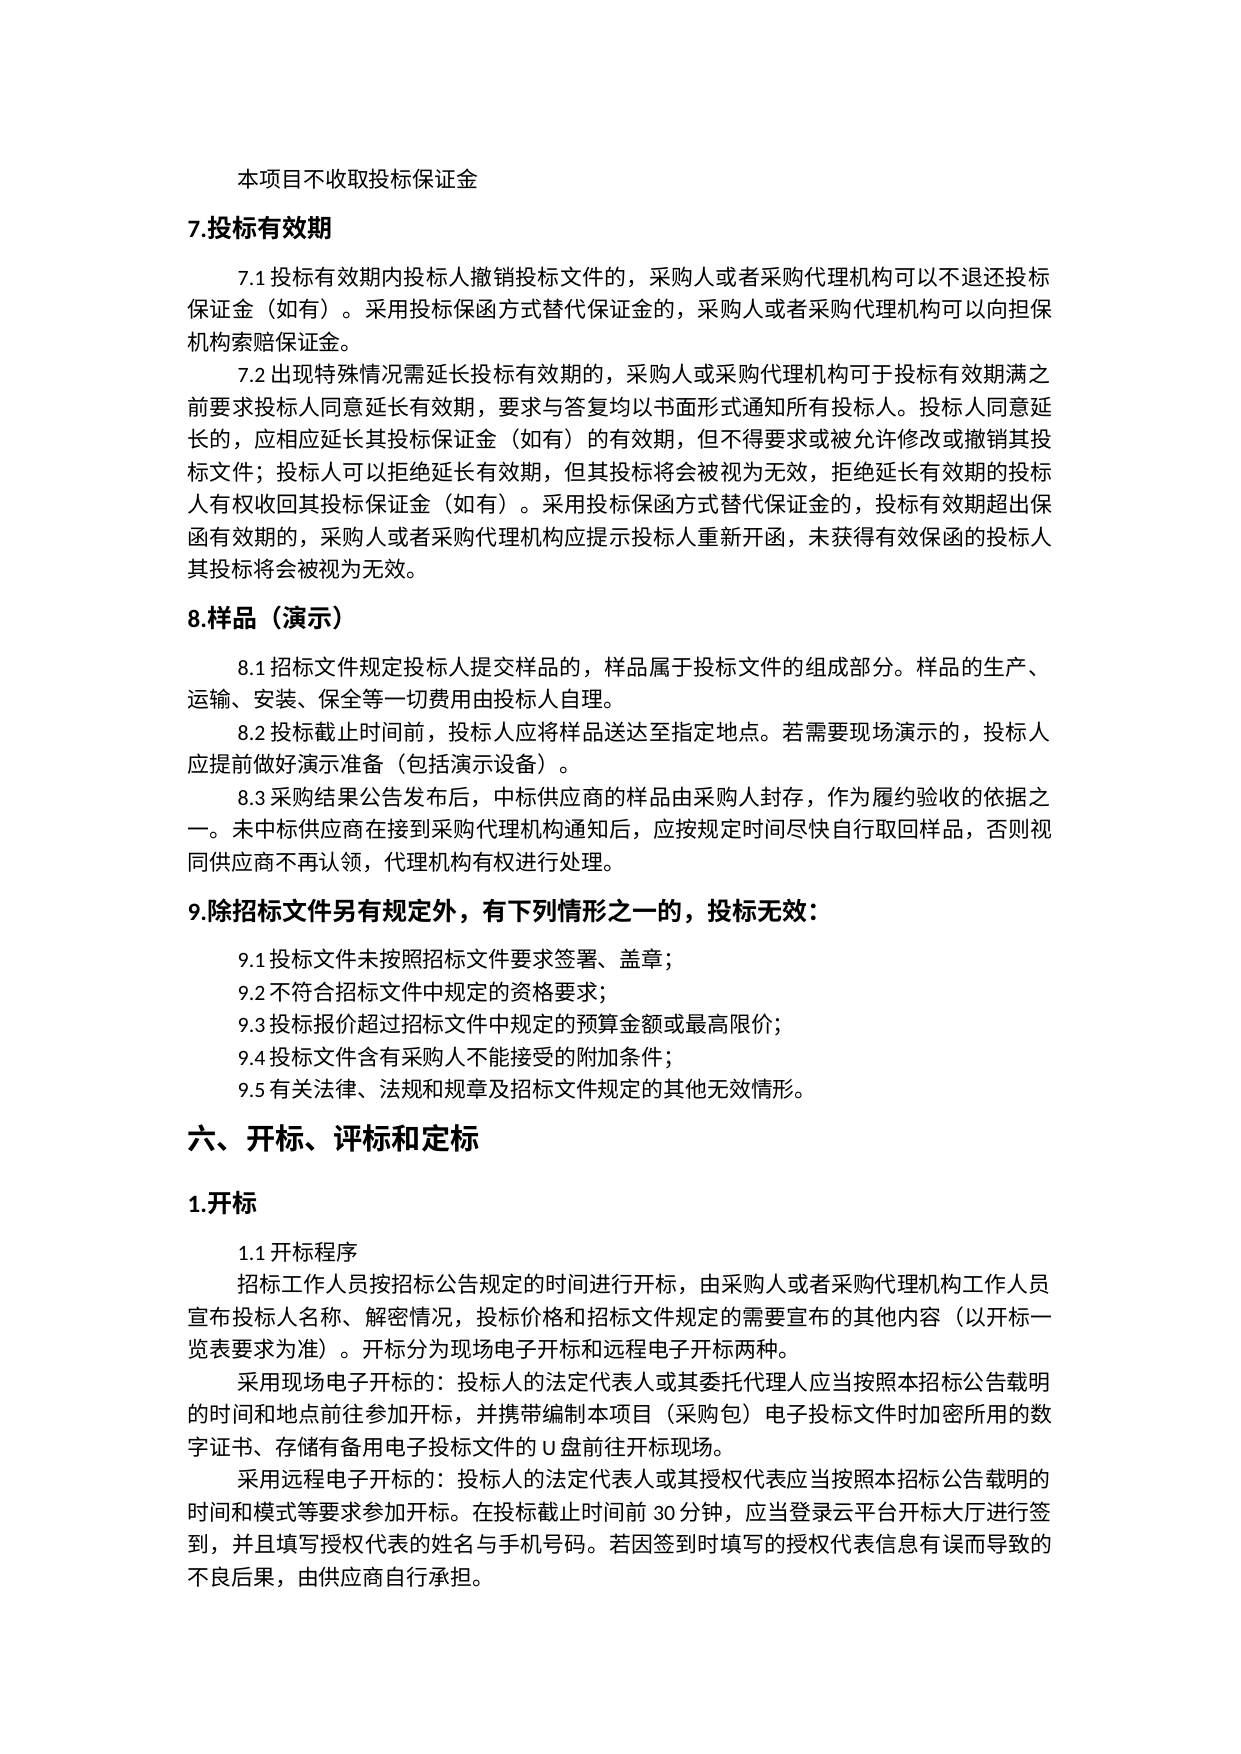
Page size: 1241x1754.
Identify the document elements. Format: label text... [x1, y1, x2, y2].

text 9.2不符合招标文件中规定的资格要求； [187, 974, 1053, 1007]
text 9.4投标文件含有采购人不能接受的附加条件； [187, 1039, 1053, 1072]
text 招标工作人员按招标公告规定的时间进行开标，由采购人或者采购代理机构工作人员宣布投标人名称、解密情况，投标价格和招标文件规定的需要宣布的其他内容（以开标一览表要求为准）。开标分为现场电子开标和远程电子开标两种。 [187, 1267, 1053, 1364]
text 8.3采购结果公告发布后，中标供应商的样品由采购人封存，作为履约验收的依据之一。未中标供应商在接到采购代理机构通知后，应按规定时间尽快自行取回样品，否则视同供应商不再认领，代理机构有权进行处理。 [187, 779, 1053, 877]
text 7.1投标有效期内投标人撤销投标文件的，采购人或者采购代理机构可以不退还投标保证金（如有）。采用投标保函方式替代保证金的，采购人或者采购代理机构可以向担保机构索赔保证金。 [187, 259, 1053, 357]
text 采用现场电子开标的：投标人的法定代表人或其委托代理人应当按照本招标公告载明的时间和地点前往参加开标，并携带编制本项目（采购包）电子投标文件时加密所用的数字证书、存储有备用电子投标文件的U盘前往开标现场。 [187, 1364, 1053, 1462]
text 7.投标有效期 [187, 194, 1053, 259]
text 7.2出现特殊情况需延长投标有效期的，采购人或采购代理机构可于投标有效期满之前要求投标人同意延长有效期，要求与答复均以书面形式通知所有投标人。投标人同意延长的，应相应延长其投标保证金（如有）的有效期，但不得要求或被允许修改或撤销其投标文件；投标人可以拒绝延长有效期，但其投标将会被视为无效，拒绝延长有效期的投标人有权收回其投标保证金（如有）。采用投标保函方式替代保证金的，投标有效期超出保函有效期的，采购人或者采购代理机构应提示投标人重新开函，未获得有效保函的投标人其投标将会被视为无效。 [187, 357, 1053, 584]
text 本项目不收取投标保证金 [187, 162, 1053, 194]
text 六、开标、评标和定标 [187, 1104, 1053, 1169]
text 9.5有关法律、法规和规章及招标文件规定的其他无效情形。 [187, 1072, 1053, 1104]
text 8.1招标文件规定投标人提交样品的，样品属于投标文件的组成部分。样品的生产、运输、安装、保全等一切费用由投标人自理。 [187, 649, 1053, 714]
text 9.1投标文件未按照招标文件要求签署、盖章； [187, 942, 1053, 974]
text 9.除招标文件另有规定外，有下列情形之一的，投标无效： [187, 877, 1053, 942]
text 1.开标 [187, 1169, 1053, 1234]
text 1.1 开标程序 [187, 1234, 1053, 1267]
text 采用远程电子开标的：投标人的法定代表人或其授权代表应当按照本招标公告载明的时间和模式等要求参加开标。在投标截止时间前30分钟，应当登录云平台开标大厅进行签到，并且填写授权代表的姓名与手机号码。若因签到时填写的授权代表信息有误而导致的不良后果，由供应商自行承担。 [187, 1462, 1053, 1592]
text 8.2投标截止时间前，投标人应将样品送达至指定地点。若需要现场演示的，投标人应提前做好演示准备（包括演示设备）。 [187, 714, 1053, 779]
text 8.样品（演示） [187, 584, 1053, 649]
text 9.3投标报价超过招标文件中规定的预算金额或最高限价； [187, 1007, 1053, 1039]
